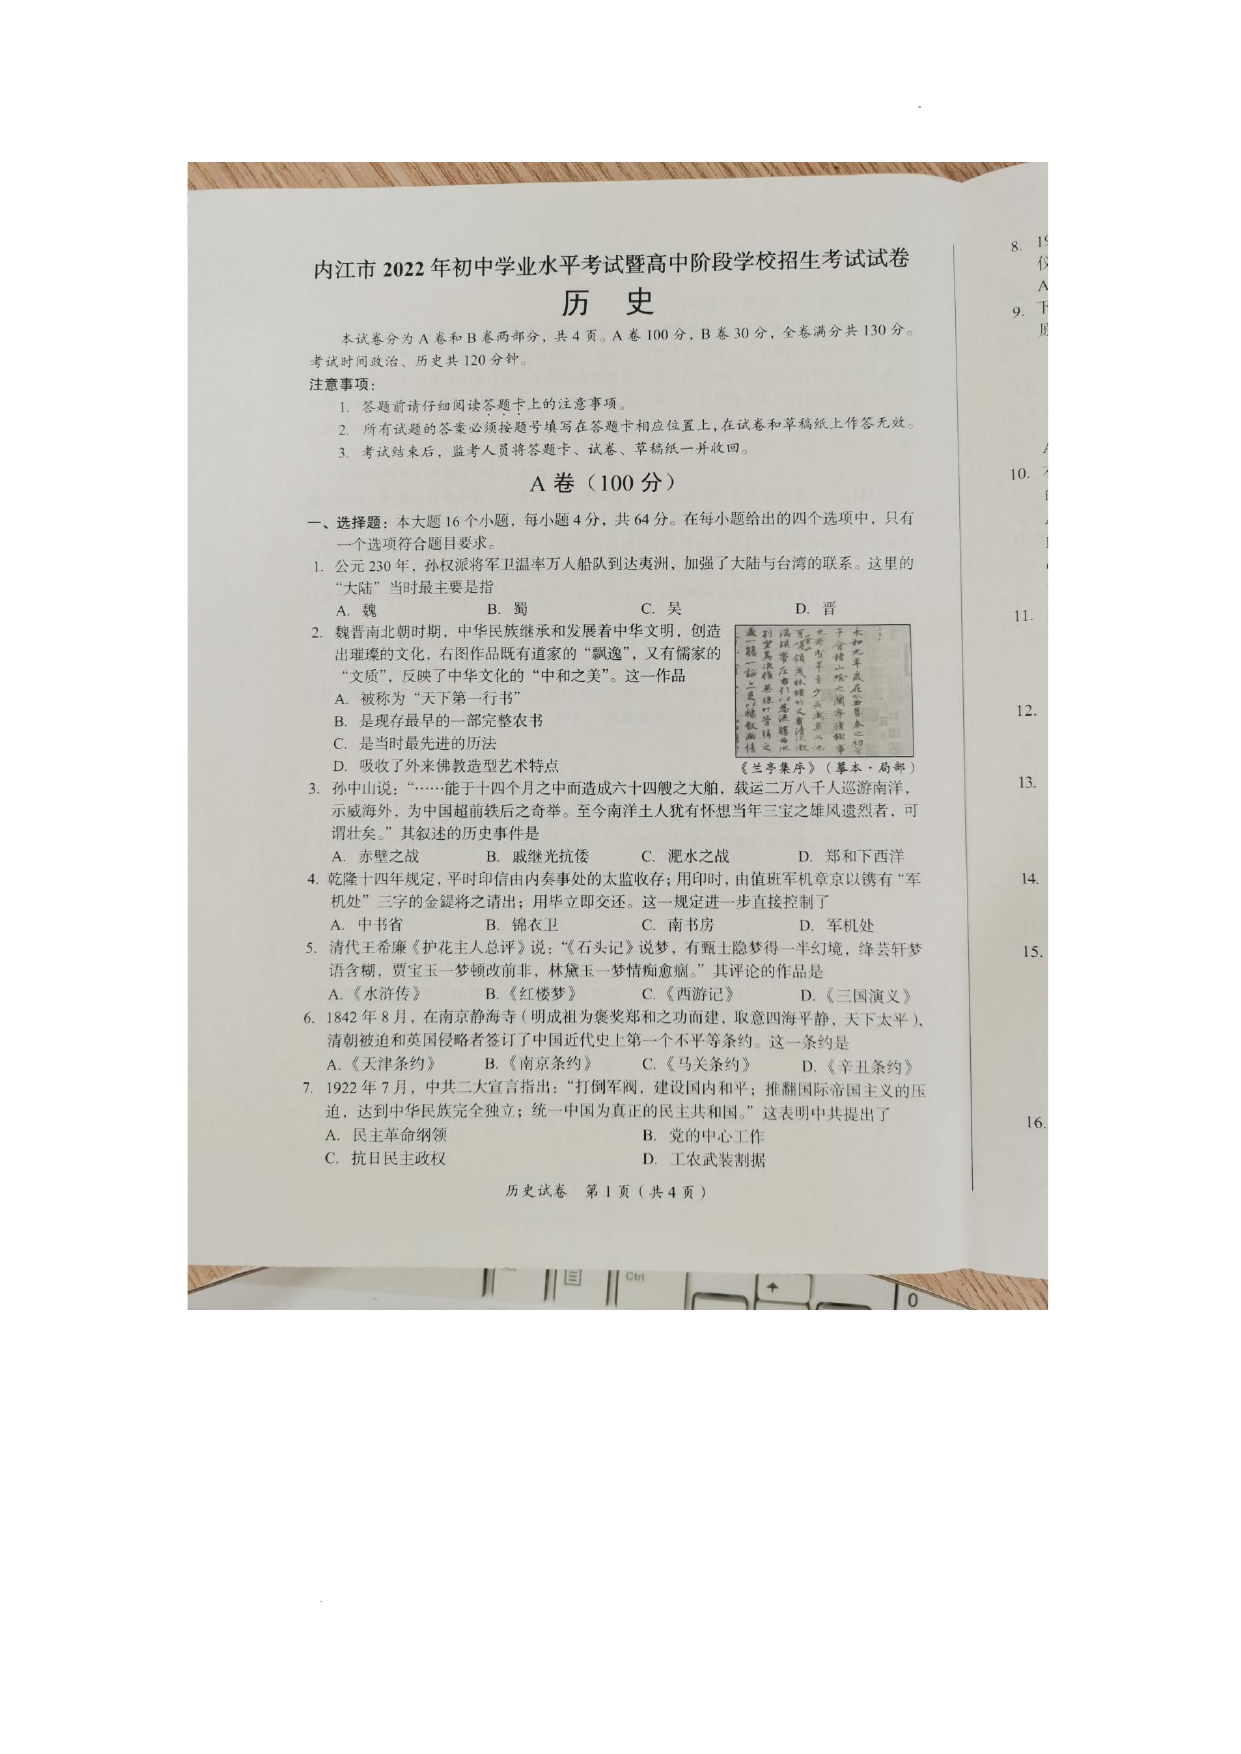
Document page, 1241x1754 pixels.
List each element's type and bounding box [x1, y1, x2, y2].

picture [187, 162, 1049, 1310]
